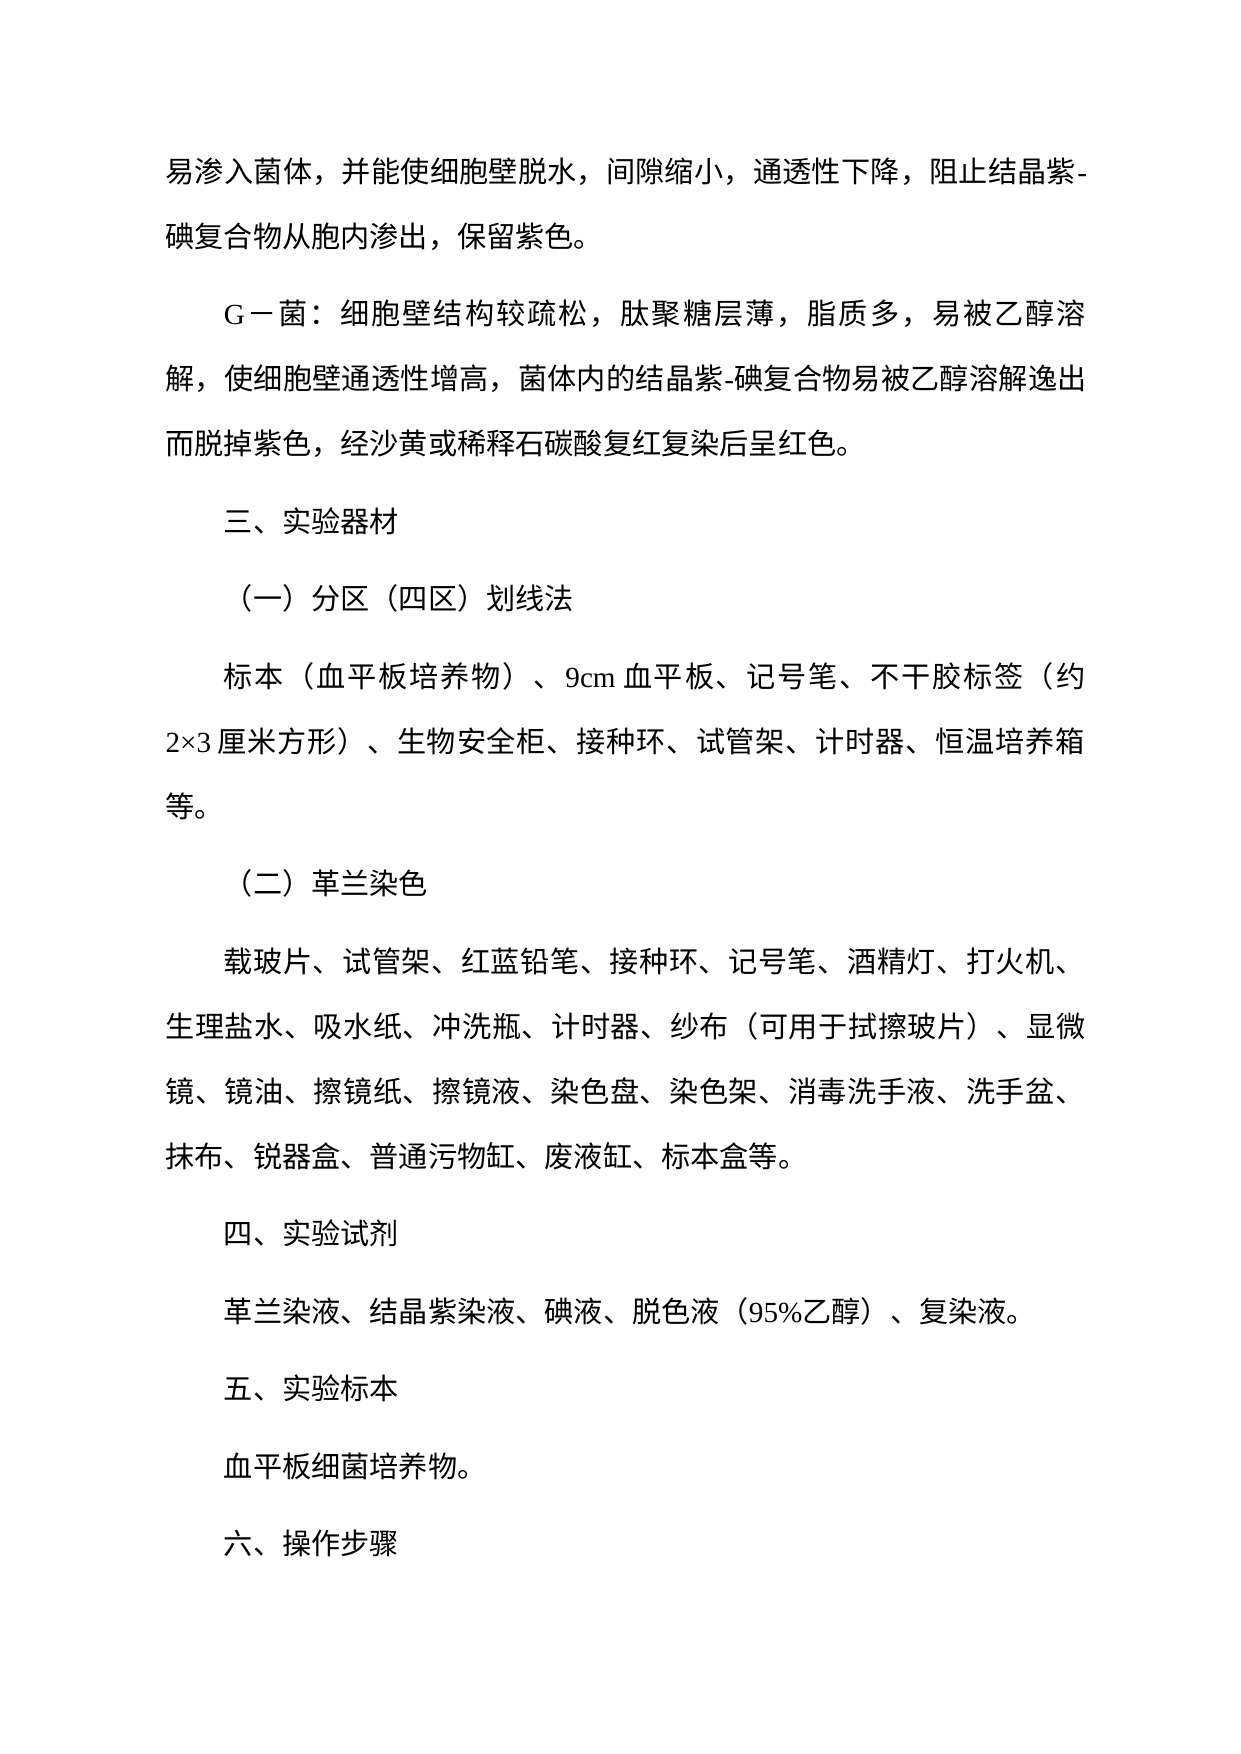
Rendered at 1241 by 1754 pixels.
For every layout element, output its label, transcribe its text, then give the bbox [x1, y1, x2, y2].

text 革兰染液、结晶紫染液、碘液、脱色液（95%乙醇）、复染液。 [165, 1277, 1087, 1342]
text 五、实验标本 [165, 1354, 1087, 1419]
text （二）革兰染色 [165, 849, 1087, 914]
text 载玻片、试管架、红蓝铅笔、接种环、记号笔、酒精灯、打火机、生理盐水、吸水纸、冲洗瓶、计时器、纱布（可用于拭擦玻片）、显微镜、镜油、擦镜纸、擦镜液、染色盘、染色架、消毒洗手液、洗手盆、抹布、锐器盒、普通污物缸、废液缸、标本盒等。 [165, 927, 1087, 1187]
text 血平板细菌培养物。 [165, 1432, 1087, 1497]
text G－菌：细胞壁结构较疏松，肽聚糖层薄，脂质多，易被乙醇溶解，使细胞壁通透性增高，菌体内的结晶紫-碘复合物易被乙醇溶解逸出而脱掉紫色，经沙黄或稀释石碳酸复红复染后呈红色。 [165, 279, 1087, 474]
text 标本（血平板培养物）、9cm血平板、记号笔、不干胶标签（约2×3厘米方形）、生物安全柜、接种环、试管架、计时器、恒温培养箱等。 [165, 642, 1087, 837]
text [165, 137, 1087, 267]
text 四、实验试剂 [165, 1199, 1087, 1264]
text （一）分区（四区）划线法 [165, 564, 1087, 629]
text 六、操作步骤 [165, 1509, 1087, 1574]
text 三、实验器材 [165, 487, 1087, 552]
